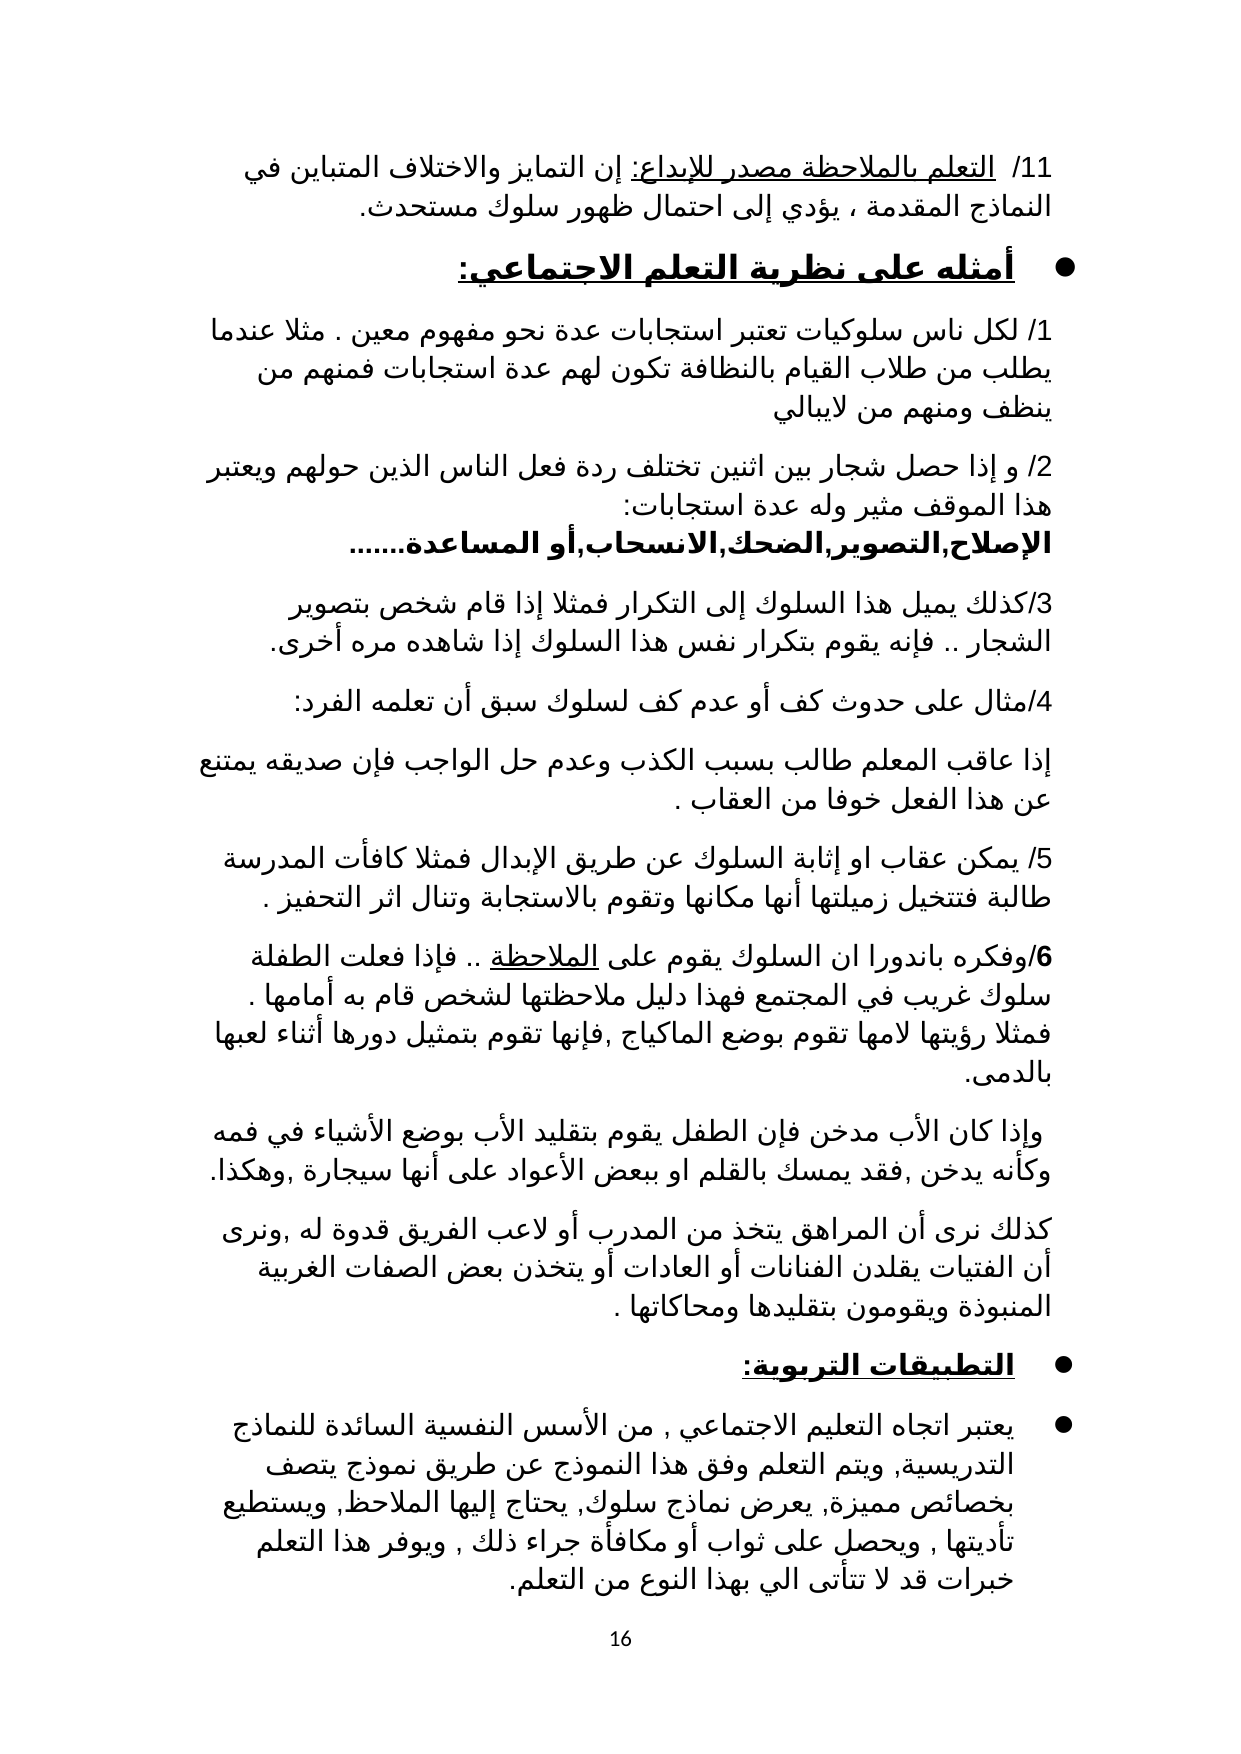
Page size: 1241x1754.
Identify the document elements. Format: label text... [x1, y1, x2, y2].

text كذلك نرى أن المراهق يتخذ من المدرب أو لاعب الفريق قدوة له ,ونرى أن الفتيات يقلدن الفنانات أو العادات أو يتخذن بعض الصفات الغربية المنبوذة ويقومون بتقليدها ومحاكاتها . [187, 1212, 1053, 1323]
text 4/مثال على حدوث كف أو عدم كف لسلوك سبق أن تعلمه الفرد: [187, 684, 1053, 717]
text 5/ يمكن عقاب او إثابة السلوك عن طريق الإبدال فمثلا كافأت المدرسة طالبة فتتخيل زميلتها أنها مكانها وتقوم بالاستجابة وتنال اثر التحفيز . [187, 841, 1053, 913]
list أمثله على نظرية التعلم الاجتماعي: [187, 248, 1053, 286]
text إذا عاقب المعلم طالب بسبب الكذب وعدم حل الواجب فإن صديقه يمتنع عن هذا الفعل خوفا من العقاب . [187, 743, 1053, 815]
text 6/وفكره باندورا ان السلوك يقوم على الملاحظة .. فإذا فعلت الطفلة سلوك غريب في المجتمع فهذا دليل ملاحظتها لشخص قام به أمامها . فمثلا رؤيتها لامها تقوم بوضع الماكياج ,فإنها تقوم بتمثيل دورها أثناء لعبها بالدمى. [187, 939, 1053, 1088]
text وإذا كان الأب مدخن فإن الطفل يقوم بتقليد الأب بوضع الأشياء في فمه وكأنه يدخن ,فقد يمسك بالقلم او ببعض الأعواد على أنها سيجارة ,وهكذا. [187, 1114, 1053, 1186]
list يعتبر اتجاه التعليم الاجتماعي , من الأسس النفسية السائدة للنماذج التدريسية, ويتم التعلم وفق هذا النموذج عن طريق نموذج يتصف بخصائص مميزة, يعرض نماذج سلوك, يحتاج إليها الملاحظ, ويستطيع تأديتها , ويحصل على ثواب أو مكافأة جراء ذلك , ويوفر هذا التعلم خبرات قد لا تتأتى الي بهذا النوع من التعلم. [187, 1408, 1053, 1596]
text 3/كذلك يميل هذا السلوك إلى التكرار فمثلا إذا قام شخص بتصوير الشجار .. فإنه يقوم بتكرار نفس هذا السلوك إذا شاهده مره أخرى. [187, 586, 1053, 658]
list التطبيقات التربوية: [187, 1348, 1053, 1382]
text 2/ و إذا حصل شجار بين اثنين تختلف ردة فعل الناس الذين حولهم ويعتبر هذا الموقف مثير وله عدة استجابات: الإصلاح,التصوير,الضحك,الانسحاب,أو المساعدة....... [187, 449, 1053, 560]
text 1/ لكل ناس سلوكيات تعتبر استجابات عدة نحو مفهوم معين . مثلا عندما يطلب من طلاب القيام بالنظافة تكون لهم عدة استجابات فمنهم من ينظف ومنهم من لايبالي [187, 313, 1053, 424]
text 11/ التعلم بالملاحظة مصدر للإبداع: إن التمايز والاختلاف المتباين في النماذج المقدمة ، يؤدي إلى احتمال ظهور سلوك مستحدث. [187, 150, 1053, 222]
